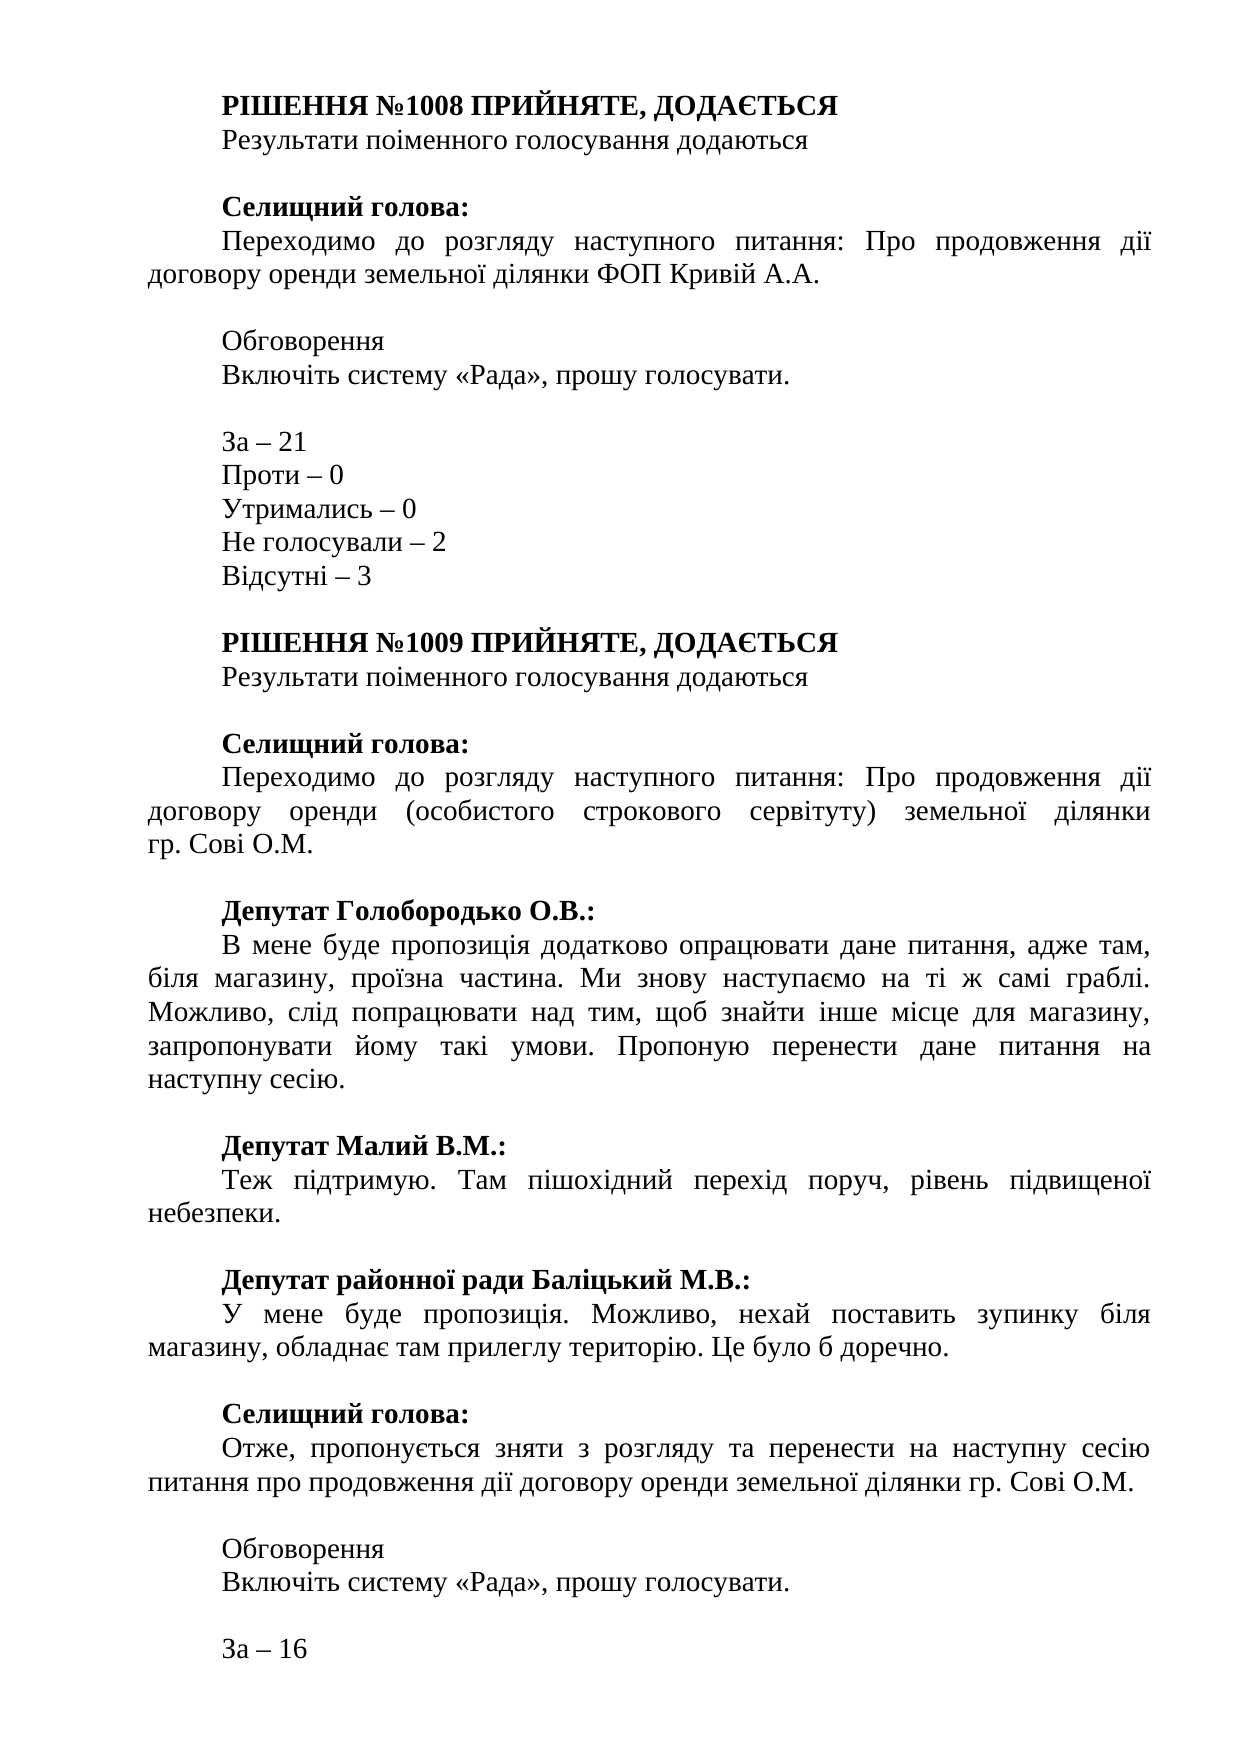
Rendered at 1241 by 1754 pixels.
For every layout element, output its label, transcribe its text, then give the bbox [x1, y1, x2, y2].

text Відсутні – 3 [148, 558, 1152, 592]
text Отже, пропонується зняти з розгляду та перенести на наступну сесію питання про продовження дії договору оренди земельної ділянки гр. Сові О.М. [148, 1430, 1152, 1497]
text Проти – 0 [148, 457, 1152, 491]
text За – 21 [148, 424, 1152, 457]
text Не голосували – 2 [148, 524, 1152, 558]
text Включіть систему «Рада», прошу голосувати. [148, 357, 1152, 390]
text Результати поіменного голосування додаються [148, 122, 1152, 156]
text РІШЕННЯ №1008 ПРИЙНЯТЕ, ДОДАЄТЬСЯ [148, 88, 1152, 122]
text Теж підтримую. Там пішохідний перехід поруч, рівень підвищеної небезпеки. [148, 1162, 1152, 1229]
text Обговорення [148, 1531, 1152, 1564]
text Селищний голова: [148, 189, 1152, 223]
text У мене буде пропозиція. Можливо, нехай поставить зупинку біля магазину, обладнає там прилеглу територію. Це було б доречно. [148, 1296, 1152, 1363]
text Депутат районної ради Баліцький М.В.: [148, 1262, 1152, 1296]
text В мене буде пропозиція додатково опрацювати дане питання, адже там, біля магазину, проїзна частина. Ми знову наступаємо на ті ж самі граблі. Можливо, слід попрацювати над тим, щоб знайти інше місце для магазину, запропонувати йому такі умови. Пропоную перенести дане питання на наступну сесію. [148, 927, 1152, 1095]
text Включіть систему «Рада», прошу голосувати. [148, 1564, 1152, 1598]
text Депутат Малий В.М.: [148, 1128, 1152, 1162]
text Селищний голова: [148, 1397, 1152, 1430]
text Утримались – 0 [148, 491, 1152, 524]
text Переходимо до розгляду наступного питання: Про продовження дії договору оренди (особистого строкового сервітуту) земельної ділянки гр. Сові О.М. [148, 759, 1152, 860]
text Селищний голова: [148, 726, 1152, 759]
text Обговорення [148, 323, 1152, 357]
text Переходимо до розгляду наступного питання: Про продовження дії договору оренди земельної ділянки ФОП Кривій А.А. [148, 223, 1152, 290]
text За – 16 [148, 1631, 1152, 1665]
text Депутат Голобородько О.В.: [148, 893, 1152, 927]
text РІШЕННЯ №1009 ПРИЙНЯТЕ, ДОДАЄТЬСЯ [148, 625, 1152, 659]
text Результати поіменного голосування додаються [148, 659, 1152, 692]
